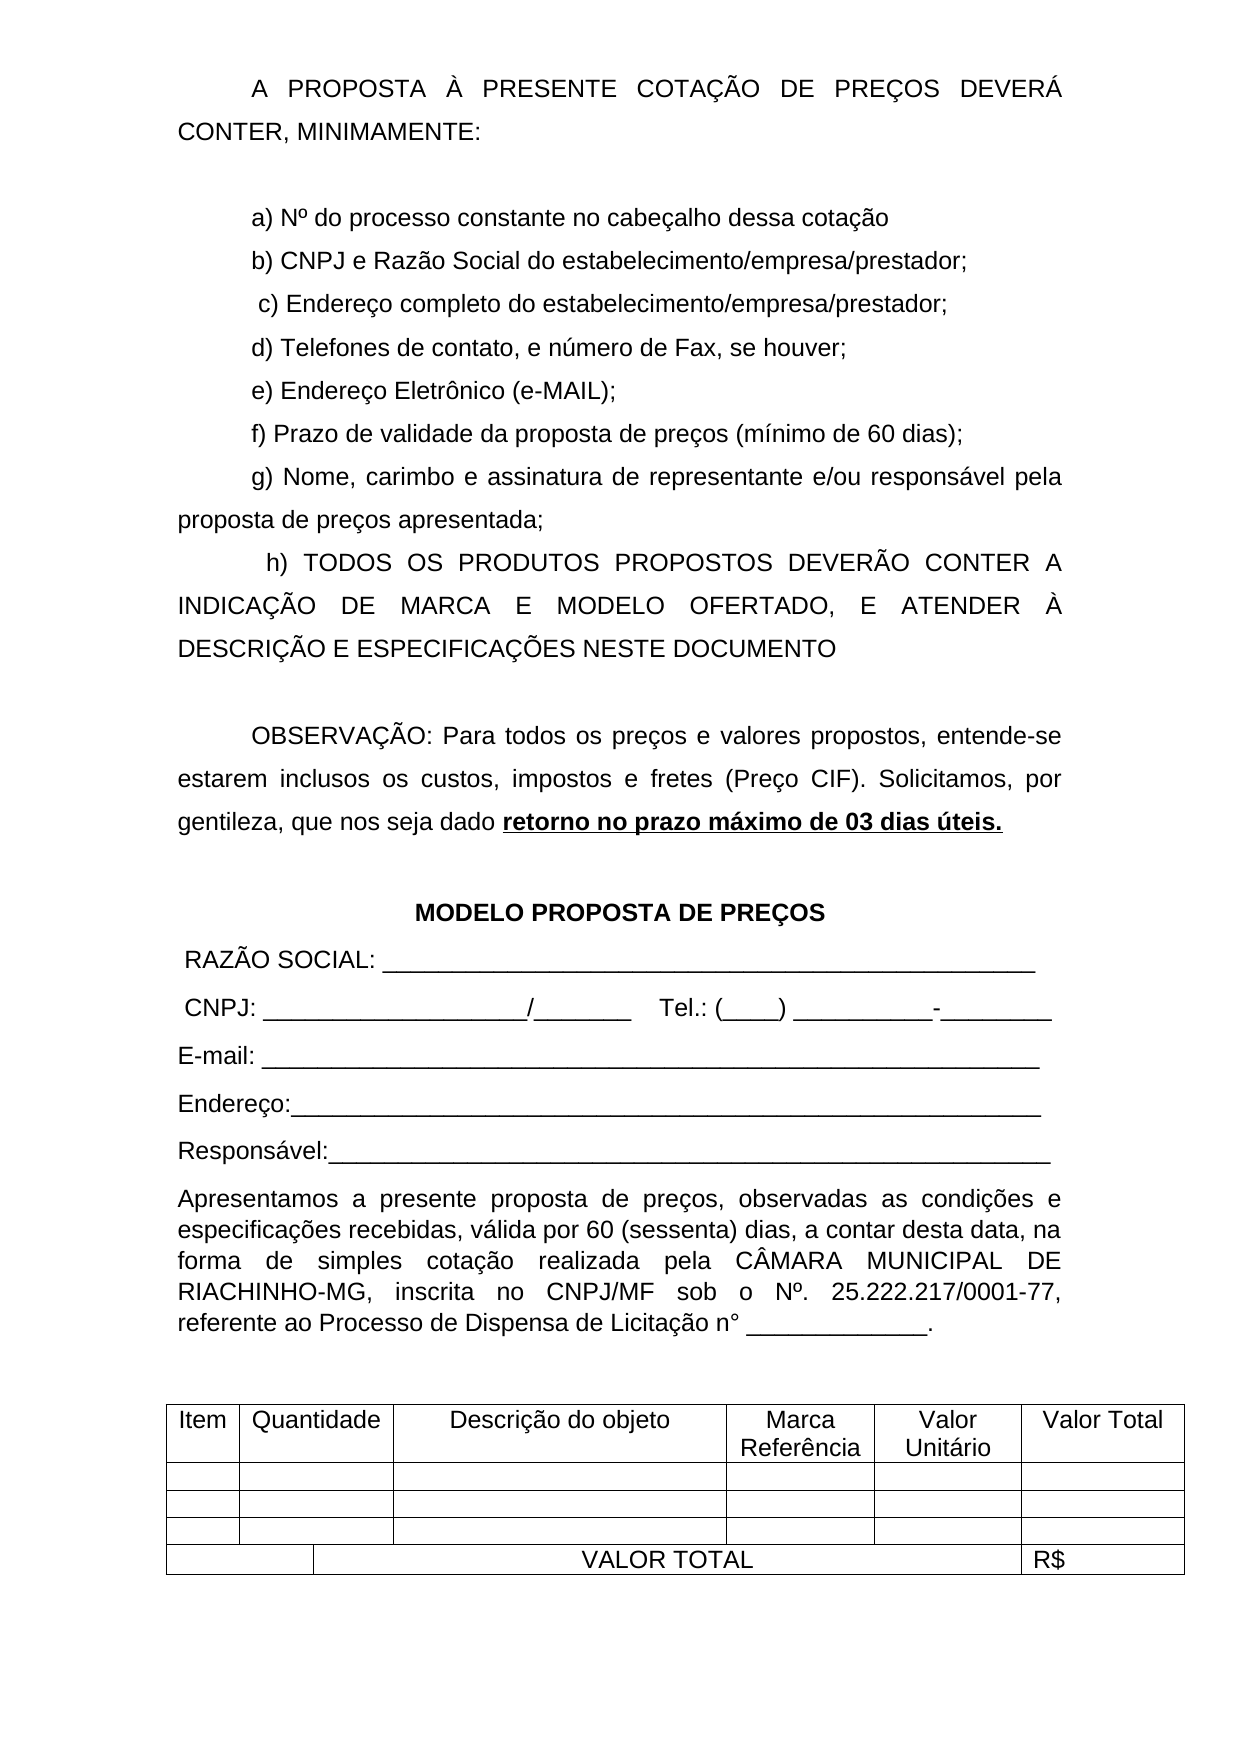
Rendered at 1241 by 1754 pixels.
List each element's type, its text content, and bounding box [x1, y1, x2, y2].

table_cell [727, 1463, 874, 1489]
table_header Item [167, 1405, 239, 1462]
text a) Nº do processo constante no cabeçalho dessa cotação [177, 203, 1063, 232]
text h) TODOS OS PRODUTOS PROPOSTOS DEVERÃO CONTER A INDICAÇÃO DE MARCA E MODELO OFERTADO, E ATENDER À DESCRIÇÃO E ESPECIFICAÇÕES NESTE DOCUMENTO [177, 548, 1063, 663]
table_cell VALOR TOTAL [314, 1545, 1021, 1574]
text MODELO PROPOSTA DE PREÇOS [177, 898, 1063, 927]
table_cell [167, 1463, 239, 1489]
text d) Telefones de contato, e número de Fax, se houver; [177, 333, 1063, 361]
text Apresentamos a presente proposta de preços, observadas as condições e especificações recebidas, válida por 60 (sessenta) dias, a contar desta data, na forma de simples cotação realizada pela CÂMARA MUNICIPAL DE RIACHINHO-MG, inscrita no CNPJ/MF sob o Nº. 25.222.217/0001-77, referente ao Processo de Dispensa de Licitação n° _____________. [177, 1184, 1063, 1337]
text A PROPOSTA À PRESENTE COTAÇÃO DE PREÇOS DEVERÁ CONTER, MINIMAMENTE: [177, 74, 1063, 146]
table_cell [394, 1518, 726, 1544]
table_header Valor Unitário [875, 1405, 1021, 1462]
table_cell [1022, 1491, 1184, 1517]
text E-mail: ________________________________________________________ [177, 1041, 1063, 1070]
table_cell [1022, 1463, 1184, 1489]
table_cell [240, 1491, 393, 1517]
table_cell [875, 1518, 1021, 1544]
text OBSERVAÇÃO: Para todos os preços e valores propostos, entende-se estarem inclusos os custos, impostos e fretes (Preço CIF). Solicitamos, por gentileza, que nos seja dado retorno no prazo máximo de 03 dias úteis. [177, 721, 1063, 836]
table_cell [240, 1518, 393, 1544]
table_header Quantidade [240, 1405, 393, 1462]
table_cell [167, 1491, 239, 1517]
table_cell [727, 1491, 874, 1517]
text CNPJ: ___________________/_______ Tel.: (____) __________-________ [177, 993, 1063, 1022]
text g) Nome, carimbo e assinatura de representante e/ou responsável pela proposta de preços apresentada; [177, 462, 1063, 534]
text b) CNPJ e Razão Social do estabelecimento/empresa/prestador; [177, 246, 1063, 275]
text e) Endereço Eletrônico (e-MAIL); [177, 376, 1063, 404]
table_cell [167, 1518, 239, 1544]
table_cell R$ [1022, 1545, 1184, 1574]
text Responsável:____________________________________________________ [177, 1136, 1063, 1165]
table_cell [394, 1463, 726, 1489]
text RAZÃO SOCIAL: _______________________________________________ [177, 946, 1063, 974]
text Endereço:______________________________________________________ [177, 1089, 1063, 1117]
table_cell [1022, 1518, 1184, 1544]
table_cell [167, 1545, 313, 1574]
text f) Prazo de validade da proposta de preços (mínimo de 60 dias); [177, 419, 1063, 448]
table_header Marca Referência [727, 1405, 874, 1462]
table_cell [727, 1518, 874, 1544]
table_cell [875, 1491, 1021, 1517]
table_cell [875, 1463, 1021, 1489]
table_cell [240, 1463, 393, 1489]
text c) Endereço completo do estabelecimento/empresa/prestador; [177, 289, 1063, 318]
table_header Valor Total [1022, 1405, 1184, 1462]
table_cell [394, 1491, 726, 1517]
table_header Descrição do objeto [394, 1405, 726, 1462]
